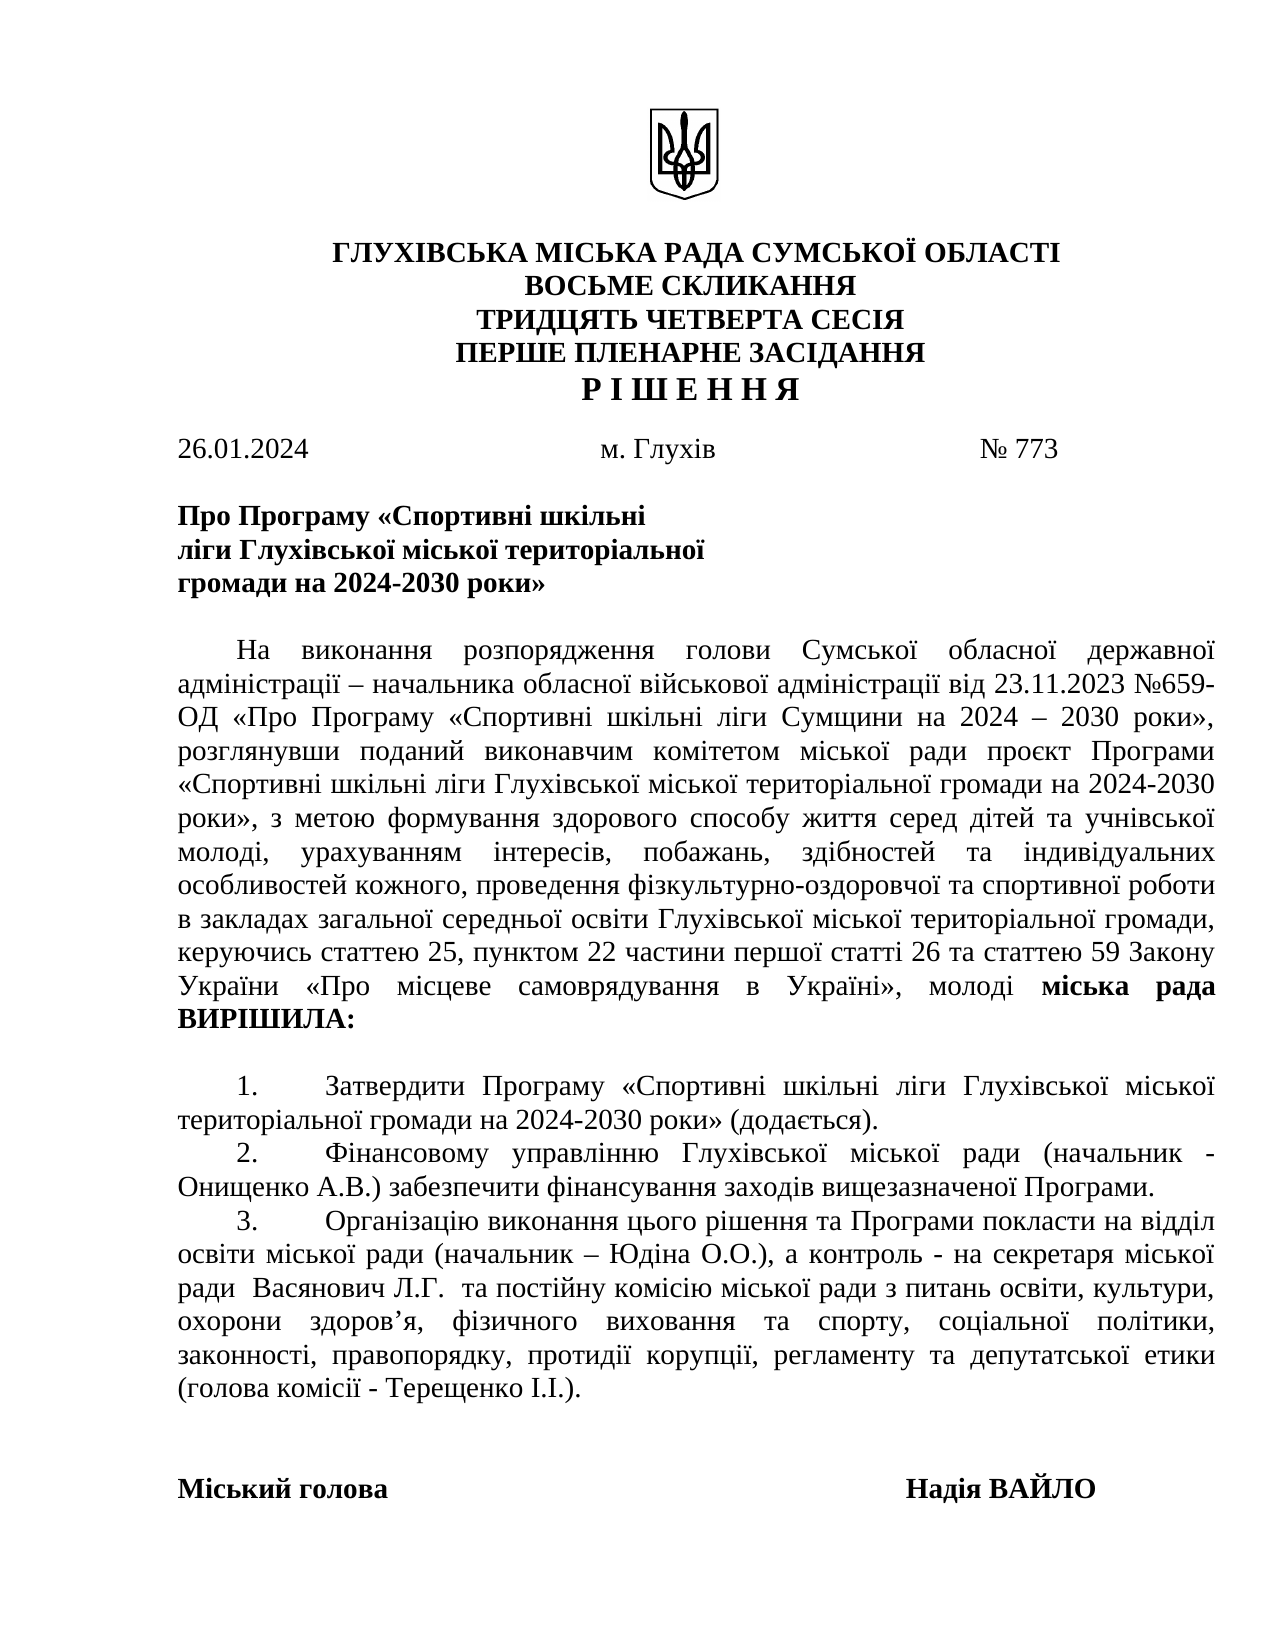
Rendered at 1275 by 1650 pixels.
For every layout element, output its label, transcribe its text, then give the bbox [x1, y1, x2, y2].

text громади на 2024-2030 роки» [177, 565, 1216, 599]
text ліги Глухівської міської територіальної [177, 532, 1216, 565]
subtitle Р І Ш Е Н Н Я [165, 369, 1216, 407]
subtitle ГЛУХІВСЬКА МІСЬКА РАДА СУМСЬКОЇ ОБЛАСТІ [177, 235, 1216, 268]
list Організацію виконання цього рішення та Програми покласти на відділ освіти міської ради (начальник – Юдіна О.О.), а контроль - на секретаря міської ради Васянович Л.Г. та постійну комісію міської ради з питань освіти, культури, охорони здоров’я, фізичного виховання та спорту, соціальної політики, законності, правопорядку, протидії корупції, регламенту та депутатської етики (голова комісії - Терещенко І.І.). [177, 1203, 1216, 1404]
subtitle ПЕРШЕ ПЛЕНАРНЕ ЗАСІДАННЯ [165, 335, 1216, 369]
list Затвердити Програму «Спортивні шкільні ліги Глухівської міської територіальної громади на 2024-2030 роки» (додається). [177, 1068, 1216, 1136]
text ВОСЬМЕ СКЛИКАННЯ [165, 268, 1216, 302]
text Міський голова Надія ВАЙЛО [177, 1471, 1216, 1504]
text 26.01.2024 м. Глухів № 773 [177, 431, 1216, 465]
subtitle ТРИДЦЯТЬ ЧЕТВЕРТА СЕСІЯ [165, 302, 1216, 335]
text На виконання розпорядження голови Сумської обласної державної адміністрації – начальника обласної військової адміністрації від 23.11.2023 №659-ОД «Про Програму «Спортивні шкільні ліги Сумщини на 2024 – 2030 роки», розглянувши поданий виконавчим комітетом міської ради проєкт Програми «Спортивні шкільні ліги Глухівської міської територіальної громади на 2024-2030 роки», з метою формування здорового способу життя серед дітей та учнівської молоді, урахуванням інтересів, побажань, здібностей та індивідуальних особливостей кожного, проведення фізкультурно-оздоровчої та спортивної роботи в закладах загальної середньої освіти Глухівської міської територіальної громади, керуючись статтею 25, пунктом 22 частини першої статті 26 та статтею 59 Закону України «Про місцеве самоврядування в Україні», молоді міська рада ВИРІШИЛА: [177, 632, 1216, 1035]
text Про Програму «Спортивні шкільні [177, 498, 1216, 532]
picture [647, 107, 721, 202]
list Фінансовому управлінню Глухівської міської ради (начальник - Онищенко А.В.) забезпечити фінансування заходів вищезазначеної Програми. [177, 1136, 1216, 1203]
